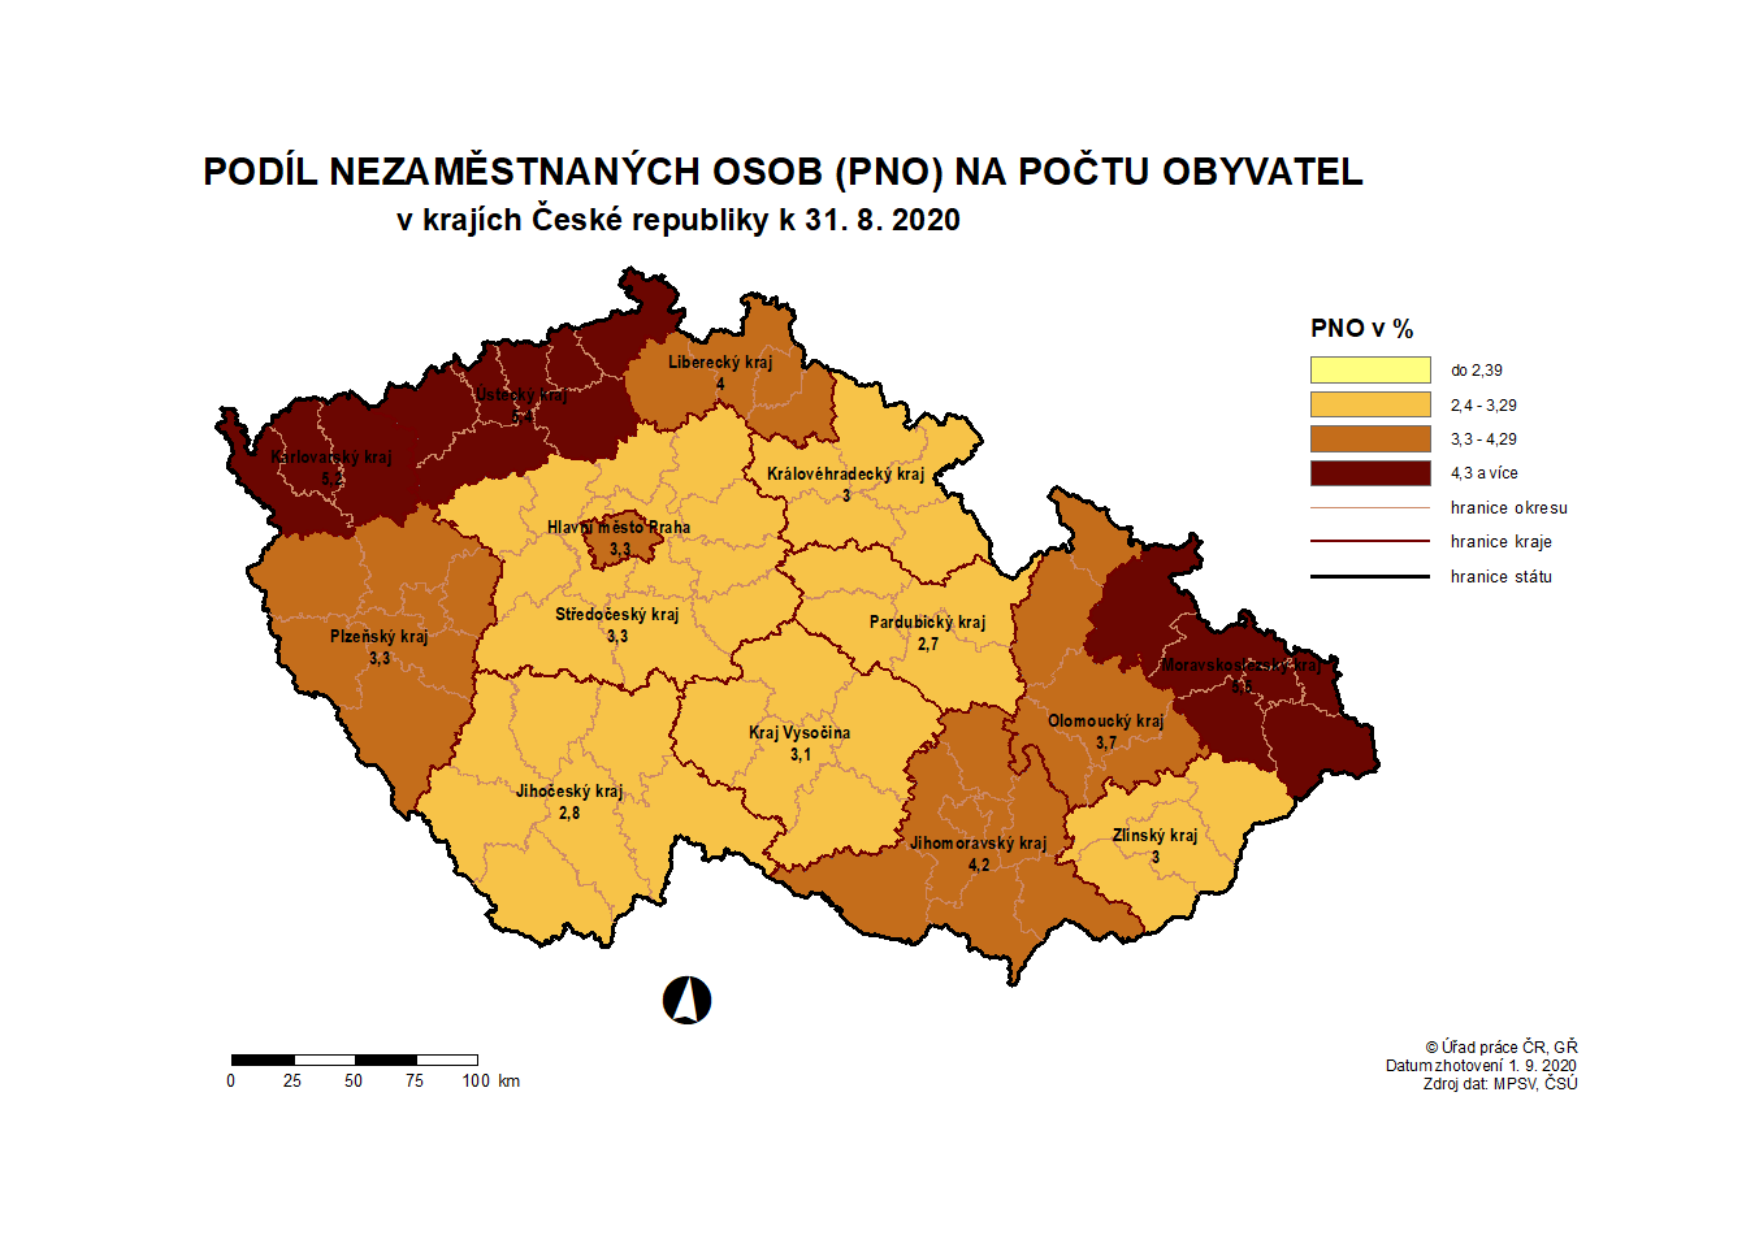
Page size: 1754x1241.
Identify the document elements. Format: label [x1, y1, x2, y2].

picture [147, 103, 1607, 1135]
